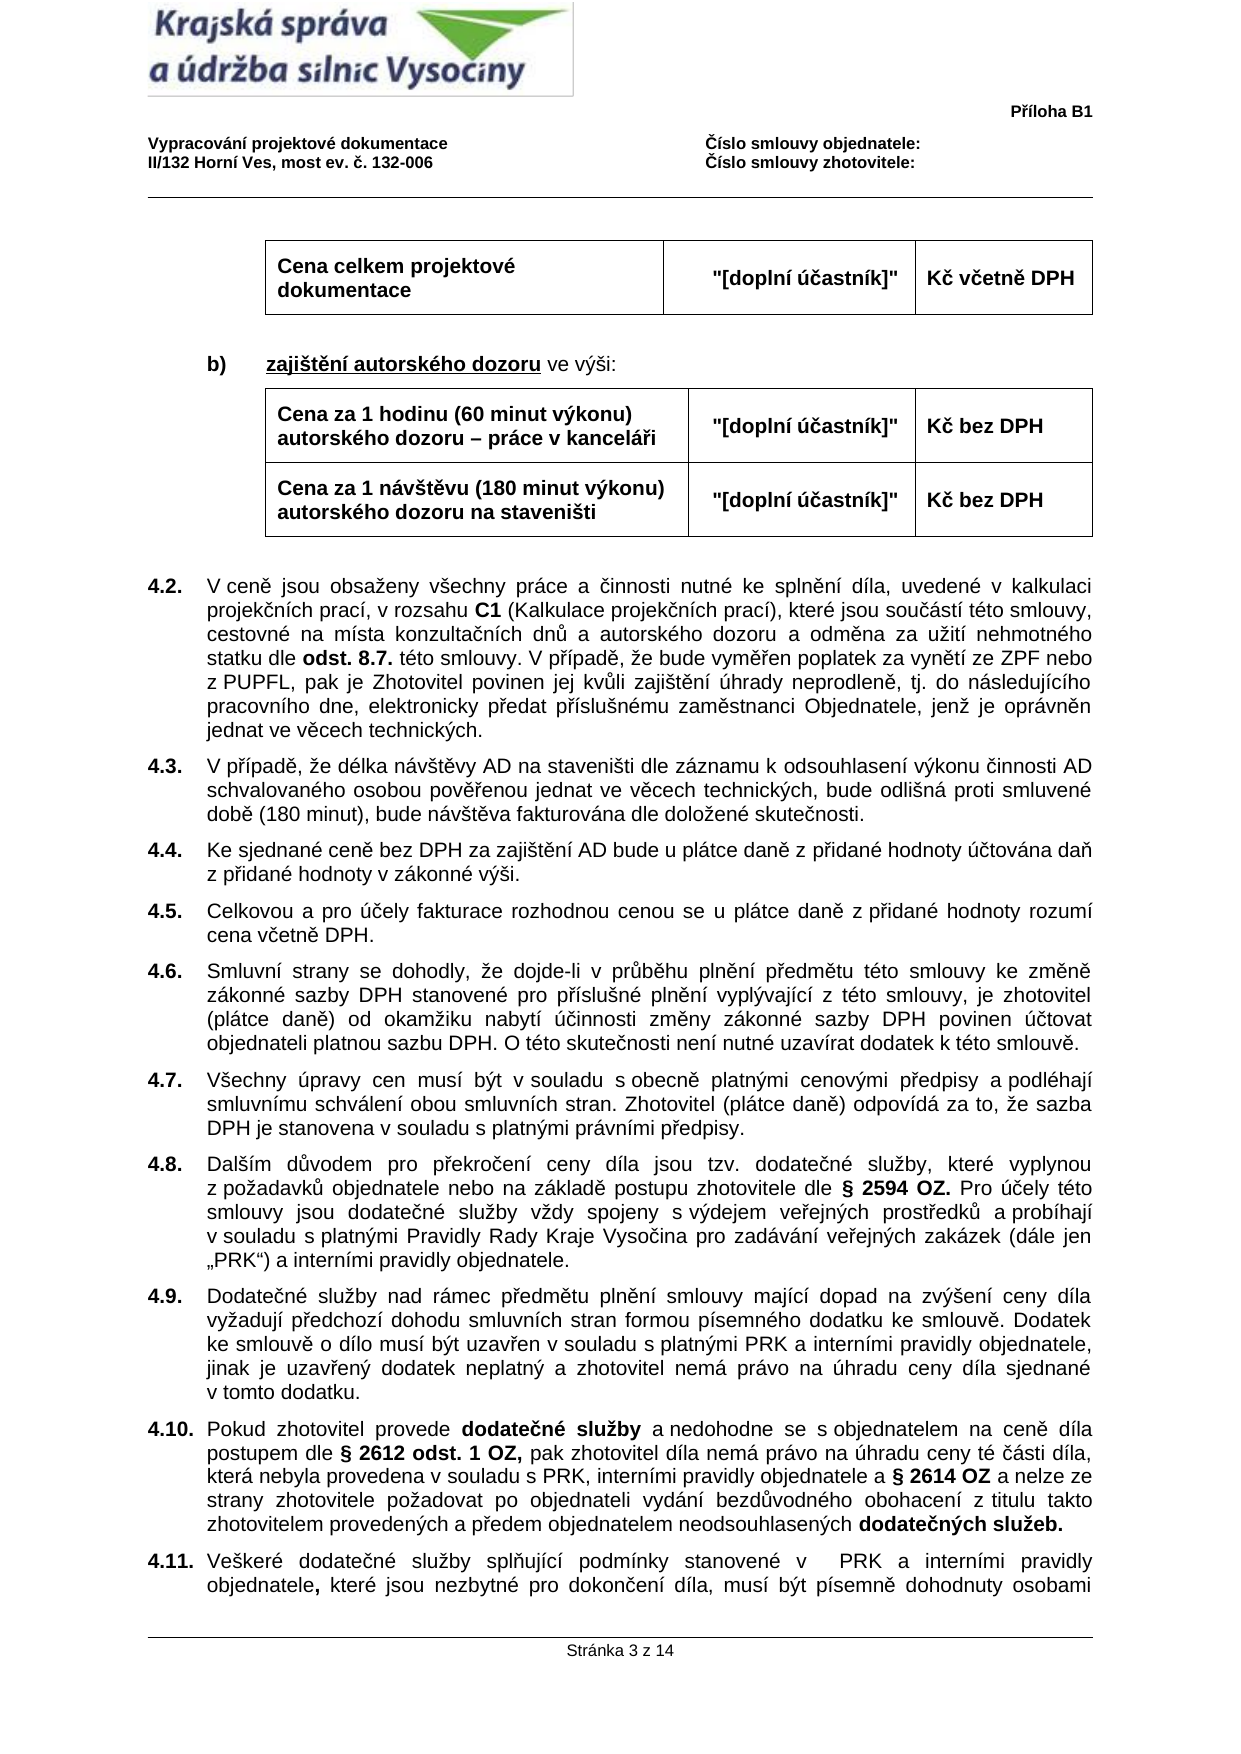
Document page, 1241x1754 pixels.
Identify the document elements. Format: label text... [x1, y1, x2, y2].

table_cell Kč bez DPH [916, 463, 1092, 536]
table_header [689, 389, 915, 462]
table_cell [664, 241, 915, 314]
table_header Kč bez DPH [916, 389, 1092, 462]
list Ke sjednané ceně bez DPH za zajištění AD bude u plátce daně z přidané hodnoty účtována daň z přidané hodnoty v zákonné výši. [148, 838, 1093, 886]
list Smluvní strany se dohodly, že dojde-li v průběhu plnění předmětu této smlouvy ke změně zákonné sazby DPH stanovené pro příslušné plnění vyplývající z této smlouvy, je zhotovitel (plátce daně) od okamžiku nabytí účinnosti změny zákonné sazby DPH povinen účtovat objednateli platnou sazbu DPH. O této skutečnosti není nutné uzavírat dodatek k této smlouvě. [148, 959, 1093, 1055]
table_header Cena za 1 hodinu (60 minut výkonu) autorského dozoru – práce v kanceláři [266, 389, 688, 462]
list zajištění autorského dozoru ve výši: [207, 352, 1093, 376]
list Pokud zhotovitel provede dodatečné služby a nedohodne se s objednatelem na ceně díla postupem dle § 2612 odst. 1 OZ, pak zhotovitel díla nemá právo na úhradu ceny té části díla, která nebyla provedena v souladu s PRK, interními pravidly objednatele a § 2614 OZ a nelze ze strany zhotovitele požadovat po objednateli vydání bezdůvodného obohacení z titulu takto zhotovitelem provedených a předem objednatelem neodsouhlasených dodatečných služeb. [148, 1416, 1093, 1536]
list Všechny úpravy cen musí být v souladu s obecně platnými cenovými předpisy a podléhají smluvnímu schválení obou smluvních stran. Zhotovitel (plátce daně) odpovídá za to, že sazba DPH je stanovena v souladu s platnými právními předpisy. [148, 1067, 1093, 1139]
table_cell Cena za 1 návštěvu (180 minut výkonu) autorského dozoru na staveništi [266, 463, 688, 536]
list V ceně jsou obsaženy všechny práce a činnosti nutné ke splnění díla, uvedené v kalkulaci projekčních prací, v rozsahu C1 (Kalkulace projekčních prací), které jsou součástí této smlouvy, cestovné na místa konzultačních dnů a autorského dozoru a odměna za užití nehmotného statku dle odst. 8.7. této smlouvy. V případě, že bude vyměřen poplatek za vynětí ze ZPF nebo z PUPFL, pak je Zhotovitel povinen jej kvůli zajištění úhrady neprodleně, tj. do následujícího pracovního dne, elektronicky předat příslušnému zaměstnanci Objednatele, jenž je oprávněn jednat ve věcech technických. [148, 574, 1093, 741]
list V případě, že délka návštěvy AD na staveništi dle záznamu k odsouhlasení výkonu činnosti AD schvalovaného osobou pověřenou jednat ve věcech technických, bude odlišná proti smluvené době (180 minut), bude návštěva fakturována dle doložené skutečnosti. [148, 754, 1093, 826]
picture [147, 2, 574, 98]
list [148, 1549, 1093, 1597]
table_cell [689, 463, 915, 536]
list Dalším důvodem pro překročení ceny díla jsou tzv. dodatečné služby, které vyplynou z požadavků objednatele nebo na základě postupu zhotovitele dle § 2594 OZ. Pro účely této smlouvy jsou dodatečné služby vždy spojeny s výdejem veřejných prostředků a probíhají v souladu s platnými Pravidly Rady Kraje Vysočina pro zadávání veřejných zakázek (dále jen „PRK“) a interními pravidly objednatele. [148, 1152, 1093, 1272]
table_cell Cena celkem projektové dokumentace [266, 241, 663, 314]
list Celkovou a pro účely fakturace rozhodnou cenou se u plátce daně z přidané hodnoty rozumí cena včetně DPH. [148, 899, 1093, 947]
list Dodatečné služby nad rámec předmětu plnění smlouvy mající dopad na zvýšení ceny díla vyžadují předchozí dohodu smluvních stran formou písemného dodatku ke smlouvě. Dodatek ke smlouvě o dílo musí být uzavřen v souladu s platnými PRK a interními pravidly objednatele, jinak je uzavřený dodatek neplatný a zhotovitel nemá právo na úhradu ceny díla sjednané v tomto dodatku. [148, 1284, 1093, 1404]
table_cell Kč včetně DPH [916, 241, 1092, 314]
